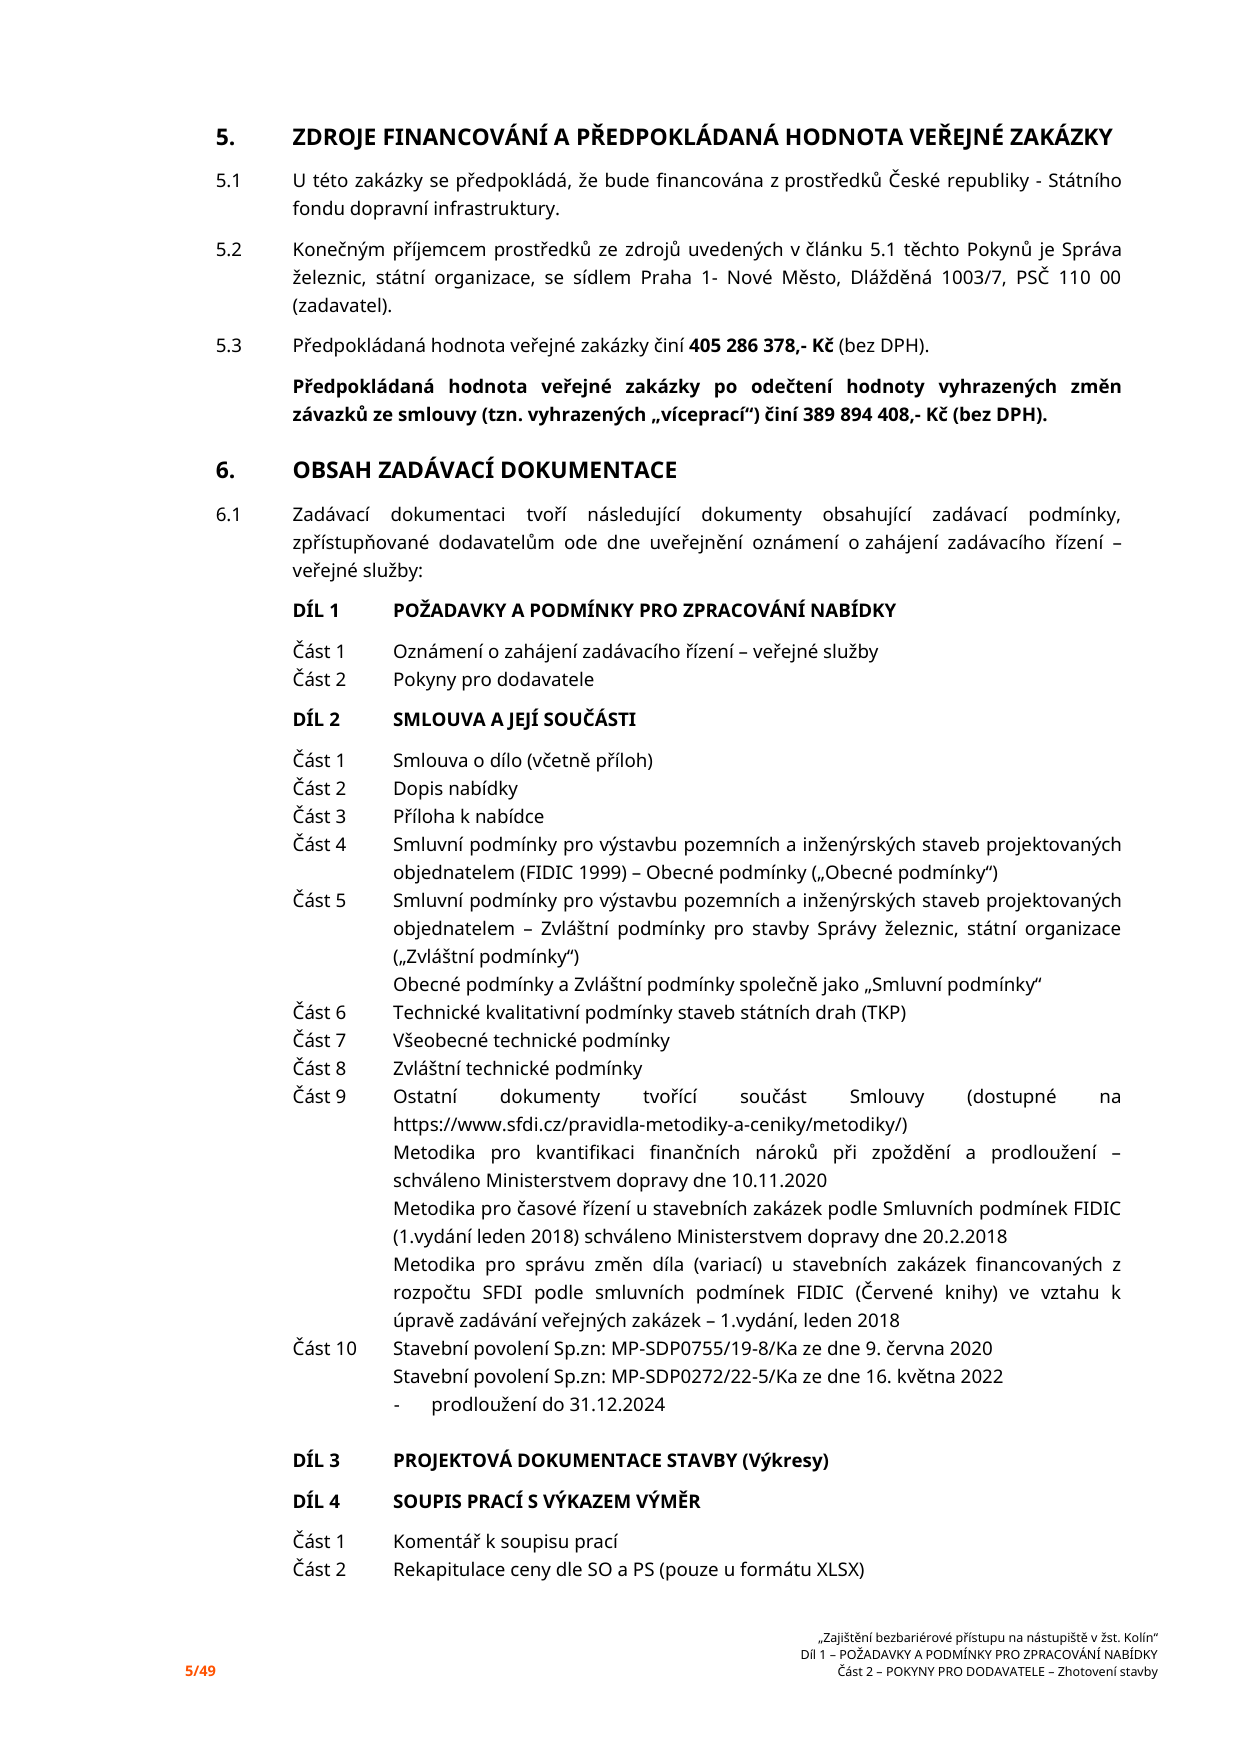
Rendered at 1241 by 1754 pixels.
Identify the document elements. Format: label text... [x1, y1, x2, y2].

text Část 10 Stavební povolení Sp.zn: MP-SDP0755/19-8/Ka ze dne 9. června 2020 [292, 1336, 1122, 1361]
text Část 1 Smlouva o dílo (včetně příloh) [292, 747, 1122, 773]
text Část 2 Rekapitulace ceny dle SO a PS (pouze u formátu XLSX) [292, 1557, 1122, 1582]
text Metodika pro správu změn díla (variací) u stavebních zakázek financovaných z rozpočtu SFDI podle smluvních podmínek FIDIC (Červené knihy) ve vztahu k úpravě zadávání veřejných zakázek – 1.vydání, leden 2018 [292, 1252, 1122, 1333]
text Konečným příjemcem prostředků ze zdrojů uvedených v článku 5.1 těchto Pokynů je Správa železnic, státní organizace, se sídlem Praha 1- Nové Město, Dlážděná 1003/7, PSČ 110 00 (zadavatel). [216, 236, 1122, 318]
text Předpokládaná hodnota veřejné zakázky po odečtení hodnoty vyhrazených změn závazků ze smlouvy (tzn. vyhrazených „víceprací“) činí 389 894 408,- Kč (bez DPH). [292, 373, 1122, 427]
text DÍL 4 SOUPIS PRACÍ S VÝKAZEM VÝMĚR [292, 1488, 1122, 1514]
text Část 9 Ostatní dokumenty tvořící součást Smlouvy (dostupné na https://www.sfdi.cz/pravidla-metodiky-a-ceniky/metodiky/) [292, 1083, 1122, 1137]
text U této zakázky se předpokládá, že bude financována z prostředků České republiky - Státního fondu dopravní infrastruktury. [216, 167, 1122, 221]
text Část 8 Zvláštní technické podmínky [292, 1055, 1122, 1081]
text Zadávací dokumentaci tvoří následující dokumenty obsahující zadávací podmínky, zpřístupňované dodavatelům ode dne uveřejnění oznámení o zahájení zadávacího řízení – veřejné služby: [216, 501, 1122, 583]
text Část 2 Pokyny pro dodavatele [292, 666, 1122, 692]
text Část 5 Smluvní podmínky pro výstavbu pozemních a inženýrských staveb projektovaných objednatelem – Zvláštní podmínky pro stavby Správy železnic, státní organizace („Zvláštní podmínky“) [292, 887, 1122, 969]
text DÍL 1 POŽADAVKY A PODMÍNKY PRO ZPRACOVÁNÍ NABÍDKY [292, 598, 1122, 623]
text Stavební povolení Sp.zn: MP-SDP0272/22-5/Ka ze dne 16. května 2022 [292, 1364, 1122, 1389]
text Metodika pro kvantifikaci finančních nároků při zpoždění a prodloužení – schváleno Ministerstvem dopravy dne 10.11.2020 [292, 1139, 1122, 1193]
text Část 7 Všeobecné technické podmínky [292, 1027, 1122, 1053]
text Část 2 Dopis nabídky [292, 775, 1122, 801]
text Metodika pro časové řízení u stavebních zakázek podle Smluvních podmínek FIDIC (1.vydání leden 2018) schváleno Ministerstvem dopravy dne 20.2.2018 [292, 1196, 1122, 1249]
text ZDROJE FINANCOVÁNÍ a PŘEDPOKLÁDANÁ HODNOTA VEŘEJNÉ ZAKÁZKY [216, 121, 1122, 152]
text Předpokládaná hodnota veřejné zakázky činí 405 286 378,- Kč (bez DPH). [216, 333, 1122, 358]
text Obecné podmínky a Zvláštní podmínky společně jako „Smluvní podmínky“ [292, 971, 1122, 997]
text DÍL 2 SMLOUVA A JEJÍ SOUČÁSTI [292, 707, 1122, 732]
text Část 1 Komentář k soupisu prací [292, 1529, 1122, 1554]
list prodloužení do 31.12.2024 [394, 1392, 1122, 1417]
text Část 3 Příloha k nabídce [292, 803, 1122, 829]
text Část 4 Smluvní podmínky pro výstavbu pozemních a inženýrských staveb projektovaných objednatelem (FIDIC 1999) – Obecné podmínky („Obecné podmínky“) [292, 831, 1122, 885]
text OBSAH ZADÁVACÍ DOKUMENTACE [216, 454, 1122, 485]
text DÍL 3 PROJEKTOVÁ DOKUMENTACE STAVBY (Výkresy) [292, 1448, 1122, 1473]
text Část 6 Technické kvalitativní podmínky staveb státních drah (TKP) [292, 999, 1122, 1025]
text Část 1 Oznámení o zahájení zadávacího řízení – veřejné služby [292, 638, 1122, 664]
